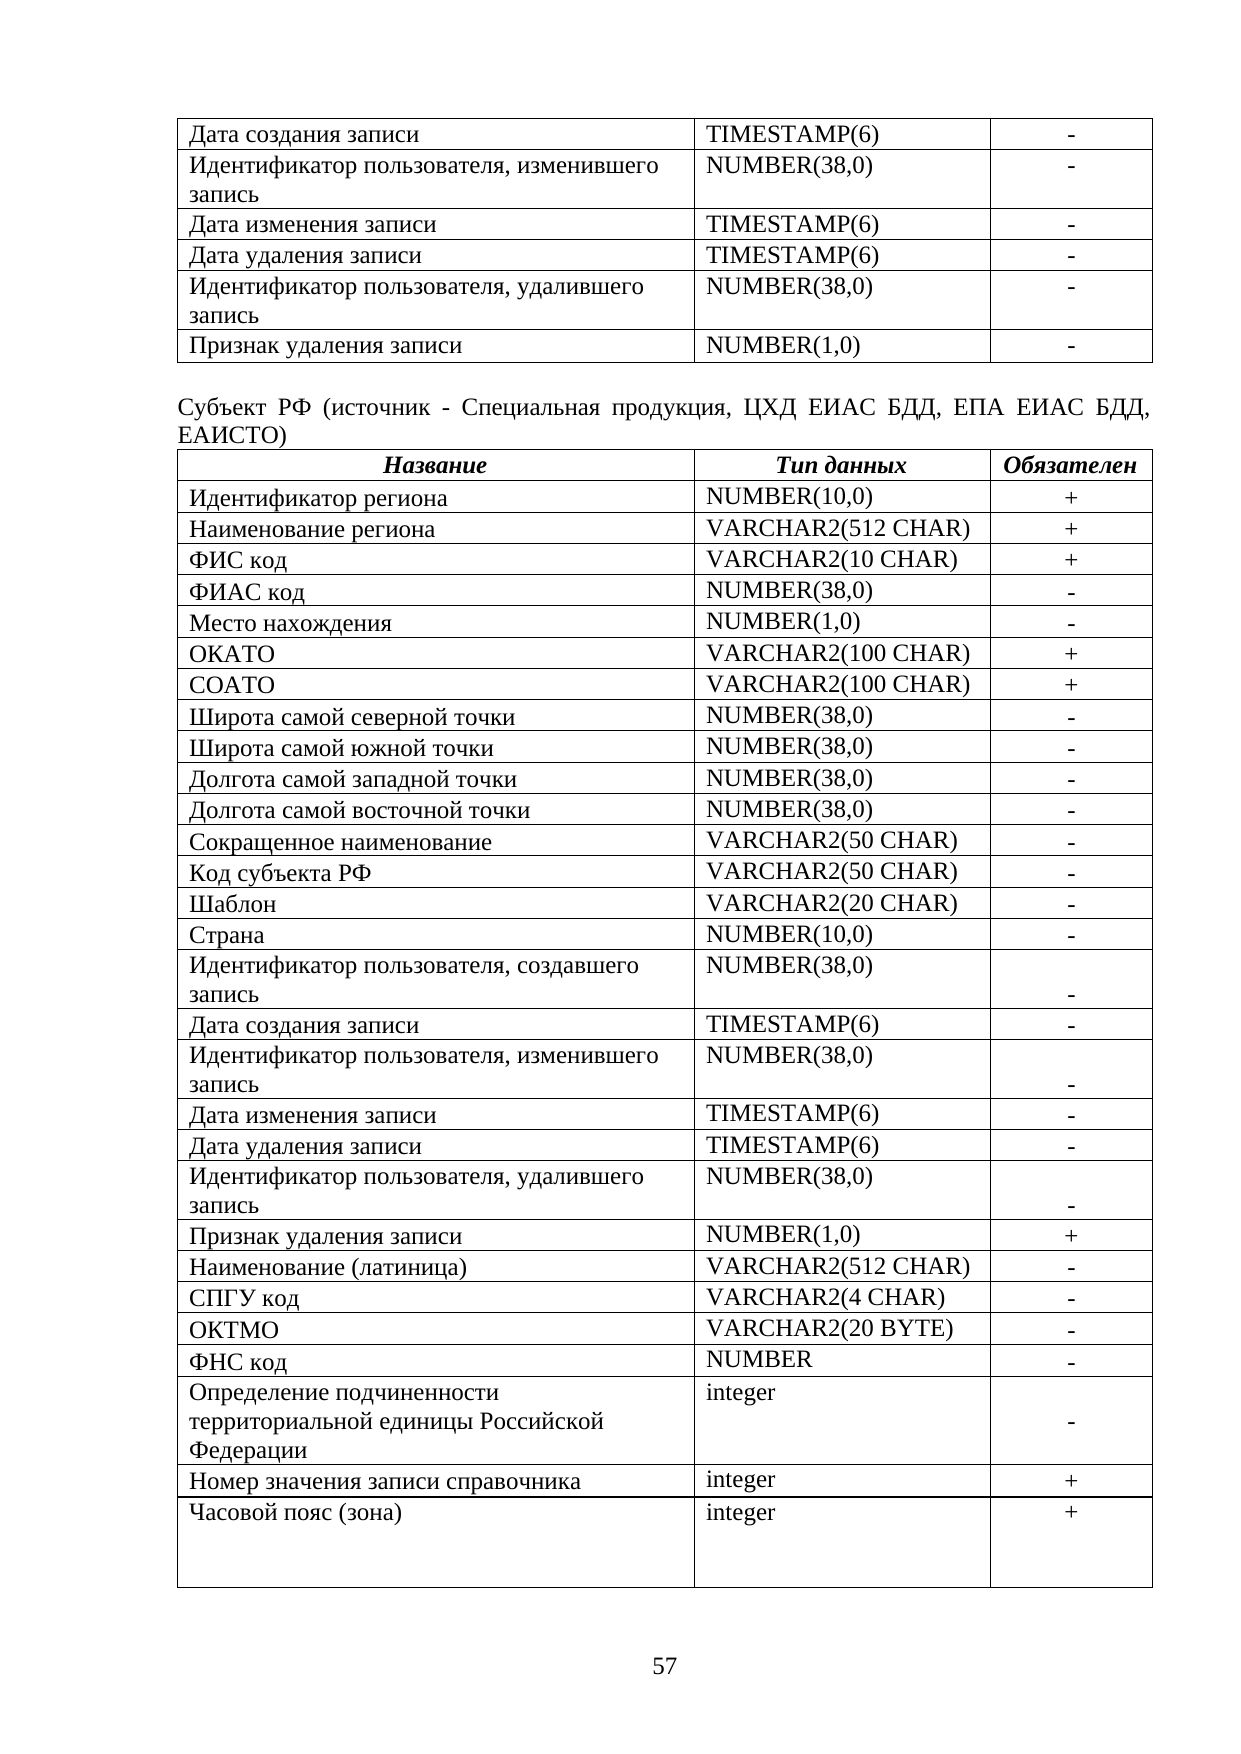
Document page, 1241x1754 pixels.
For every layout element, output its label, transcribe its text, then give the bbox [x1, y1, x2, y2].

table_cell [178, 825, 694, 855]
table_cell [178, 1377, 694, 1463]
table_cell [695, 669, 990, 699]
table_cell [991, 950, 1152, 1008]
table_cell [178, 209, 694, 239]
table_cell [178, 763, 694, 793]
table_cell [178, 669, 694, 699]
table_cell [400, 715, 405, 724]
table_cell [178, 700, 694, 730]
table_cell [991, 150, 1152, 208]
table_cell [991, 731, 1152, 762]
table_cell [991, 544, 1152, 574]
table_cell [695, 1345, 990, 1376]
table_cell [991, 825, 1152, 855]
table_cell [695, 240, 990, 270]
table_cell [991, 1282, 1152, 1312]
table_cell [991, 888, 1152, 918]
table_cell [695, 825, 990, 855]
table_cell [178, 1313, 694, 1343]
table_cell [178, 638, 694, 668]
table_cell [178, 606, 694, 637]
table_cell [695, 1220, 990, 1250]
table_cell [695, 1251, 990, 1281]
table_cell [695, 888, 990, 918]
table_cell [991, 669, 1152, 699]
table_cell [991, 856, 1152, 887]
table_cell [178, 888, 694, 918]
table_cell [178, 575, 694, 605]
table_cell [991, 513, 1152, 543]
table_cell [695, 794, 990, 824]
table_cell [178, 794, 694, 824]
text Субъект РФ (источник - Специальная продукция, ЦХД ЕИАС БДД, ЕПА ЕИАС БДД, ЕАИСТО) [177, 392, 1152, 449]
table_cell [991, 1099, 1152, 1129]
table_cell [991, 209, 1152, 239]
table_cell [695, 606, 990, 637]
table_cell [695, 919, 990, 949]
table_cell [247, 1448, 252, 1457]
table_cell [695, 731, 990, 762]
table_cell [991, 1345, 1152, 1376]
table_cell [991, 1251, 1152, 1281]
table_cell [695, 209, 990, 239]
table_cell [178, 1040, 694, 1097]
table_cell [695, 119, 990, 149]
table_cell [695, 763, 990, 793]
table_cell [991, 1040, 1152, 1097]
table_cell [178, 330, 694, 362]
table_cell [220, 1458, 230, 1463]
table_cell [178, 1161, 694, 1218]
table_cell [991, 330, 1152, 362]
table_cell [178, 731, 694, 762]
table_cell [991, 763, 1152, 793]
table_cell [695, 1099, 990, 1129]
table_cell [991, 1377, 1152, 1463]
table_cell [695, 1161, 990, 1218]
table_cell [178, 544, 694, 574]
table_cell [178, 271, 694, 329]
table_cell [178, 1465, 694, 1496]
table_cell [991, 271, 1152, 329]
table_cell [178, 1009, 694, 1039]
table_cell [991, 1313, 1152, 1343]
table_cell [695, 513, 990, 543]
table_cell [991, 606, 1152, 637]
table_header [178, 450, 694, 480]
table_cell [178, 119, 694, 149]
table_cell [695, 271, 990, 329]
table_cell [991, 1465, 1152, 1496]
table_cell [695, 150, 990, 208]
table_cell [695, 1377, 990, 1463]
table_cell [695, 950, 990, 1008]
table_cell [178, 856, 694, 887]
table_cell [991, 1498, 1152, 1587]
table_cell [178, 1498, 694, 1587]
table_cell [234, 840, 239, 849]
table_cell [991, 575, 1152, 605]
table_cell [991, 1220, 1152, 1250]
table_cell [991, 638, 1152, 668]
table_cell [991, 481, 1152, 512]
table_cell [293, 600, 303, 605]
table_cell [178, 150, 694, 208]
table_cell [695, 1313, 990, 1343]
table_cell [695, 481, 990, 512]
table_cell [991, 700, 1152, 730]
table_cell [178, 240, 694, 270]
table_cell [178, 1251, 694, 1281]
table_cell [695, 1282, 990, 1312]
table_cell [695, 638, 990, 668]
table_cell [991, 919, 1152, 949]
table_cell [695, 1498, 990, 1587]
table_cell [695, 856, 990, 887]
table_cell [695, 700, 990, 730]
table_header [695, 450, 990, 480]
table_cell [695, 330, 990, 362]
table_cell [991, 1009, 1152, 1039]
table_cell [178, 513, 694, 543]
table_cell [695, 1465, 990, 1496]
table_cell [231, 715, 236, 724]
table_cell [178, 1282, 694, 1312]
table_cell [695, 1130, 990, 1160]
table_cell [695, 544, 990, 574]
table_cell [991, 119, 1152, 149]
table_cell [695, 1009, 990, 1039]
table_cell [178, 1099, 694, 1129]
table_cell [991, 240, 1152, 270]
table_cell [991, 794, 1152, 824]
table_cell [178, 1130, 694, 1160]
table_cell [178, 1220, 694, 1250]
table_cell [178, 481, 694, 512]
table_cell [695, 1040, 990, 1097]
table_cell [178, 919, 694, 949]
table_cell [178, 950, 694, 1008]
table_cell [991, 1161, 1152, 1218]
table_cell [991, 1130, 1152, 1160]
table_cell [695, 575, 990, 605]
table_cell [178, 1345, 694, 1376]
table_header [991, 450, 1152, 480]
